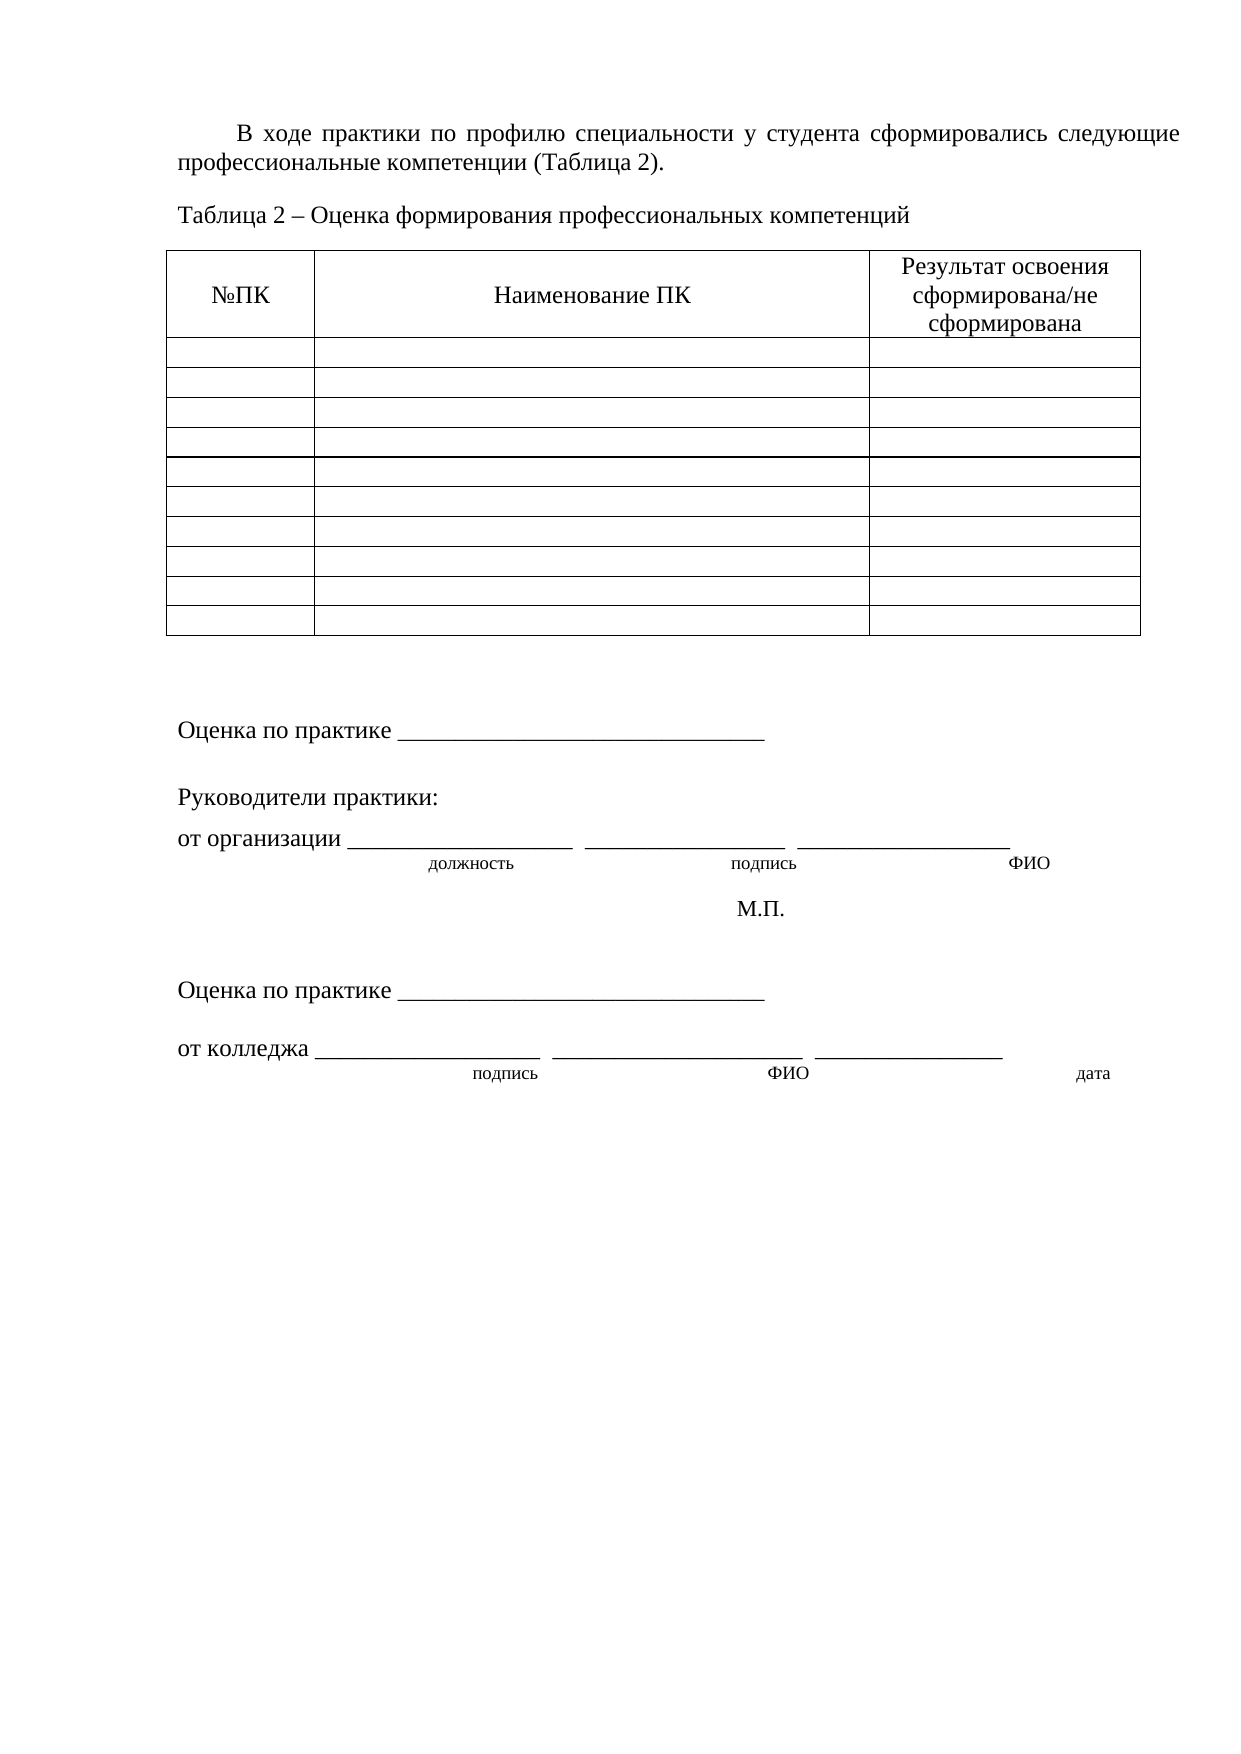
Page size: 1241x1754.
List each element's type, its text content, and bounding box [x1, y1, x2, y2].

text должность подпись ФИО [177, 852, 1152, 874]
table_cell [315, 368, 869, 397]
table_cell [167, 428, 314, 456]
table_cell [167, 606, 314, 635]
text подпись ФИО дата [398, 1062, 1152, 1083]
table_cell [870, 606, 1140, 635]
table_cell [315, 487, 869, 516]
table_cell [870, 547, 1140, 576]
table_cell [870, 458, 1140, 486]
table_header Наименование ПК [315, 251, 869, 337]
text от организации __________________ ________________ _________________ [177, 823, 1152, 852]
table_cell [315, 428, 869, 456]
table_cell [167, 398, 314, 427]
table_cell [167, 368, 314, 397]
text В ходе практики по профилю специальности у студента сформировались следующие профессиональные компетенции (Таблица 2). [177, 118, 1181, 176]
table_header №ПК [167, 251, 314, 337]
table_cell [167, 547, 314, 576]
text от колледжа __________________ ____________________ _______________ [177, 1033, 1152, 1062]
table_cell [315, 398, 869, 427]
table_cell [870, 428, 1140, 456]
table_cell [167, 458, 314, 486]
text Руководители практики: [177, 782, 1152, 811]
text Таблица 2 – Оценка формирования профессиональных компетенций [177, 200, 1152, 228]
table_cell [870, 338, 1140, 367]
table_cell [870, 577, 1140, 605]
table_cell [167, 338, 314, 367]
table_cell [870, 368, 1140, 397]
table_cell [315, 577, 869, 605]
table_cell [167, 487, 314, 516]
table_cell [315, 338, 869, 367]
table_cell [315, 517, 869, 546]
table_cell [315, 458, 869, 486]
table_cell [870, 398, 1140, 427]
table_cell [870, 517, 1140, 546]
table_header Результат освоения сформирована/не сформирована [870, 251, 1140, 337]
text М.П. [177, 895, 1152, 922]
table_cell [870, 487, 1140, 516]
table_cell [167, 577, 314, 605]
table_cell [315, 606, 869, 635]
text Оценка по практике ________________________________ [177, 715, 1152, 744]
table_cell [315, 547, 869, 576]
table_cell [167, 517, 314, 546]
text Оценка по практике ________________________________ [177, 975, 1152, 1004]
